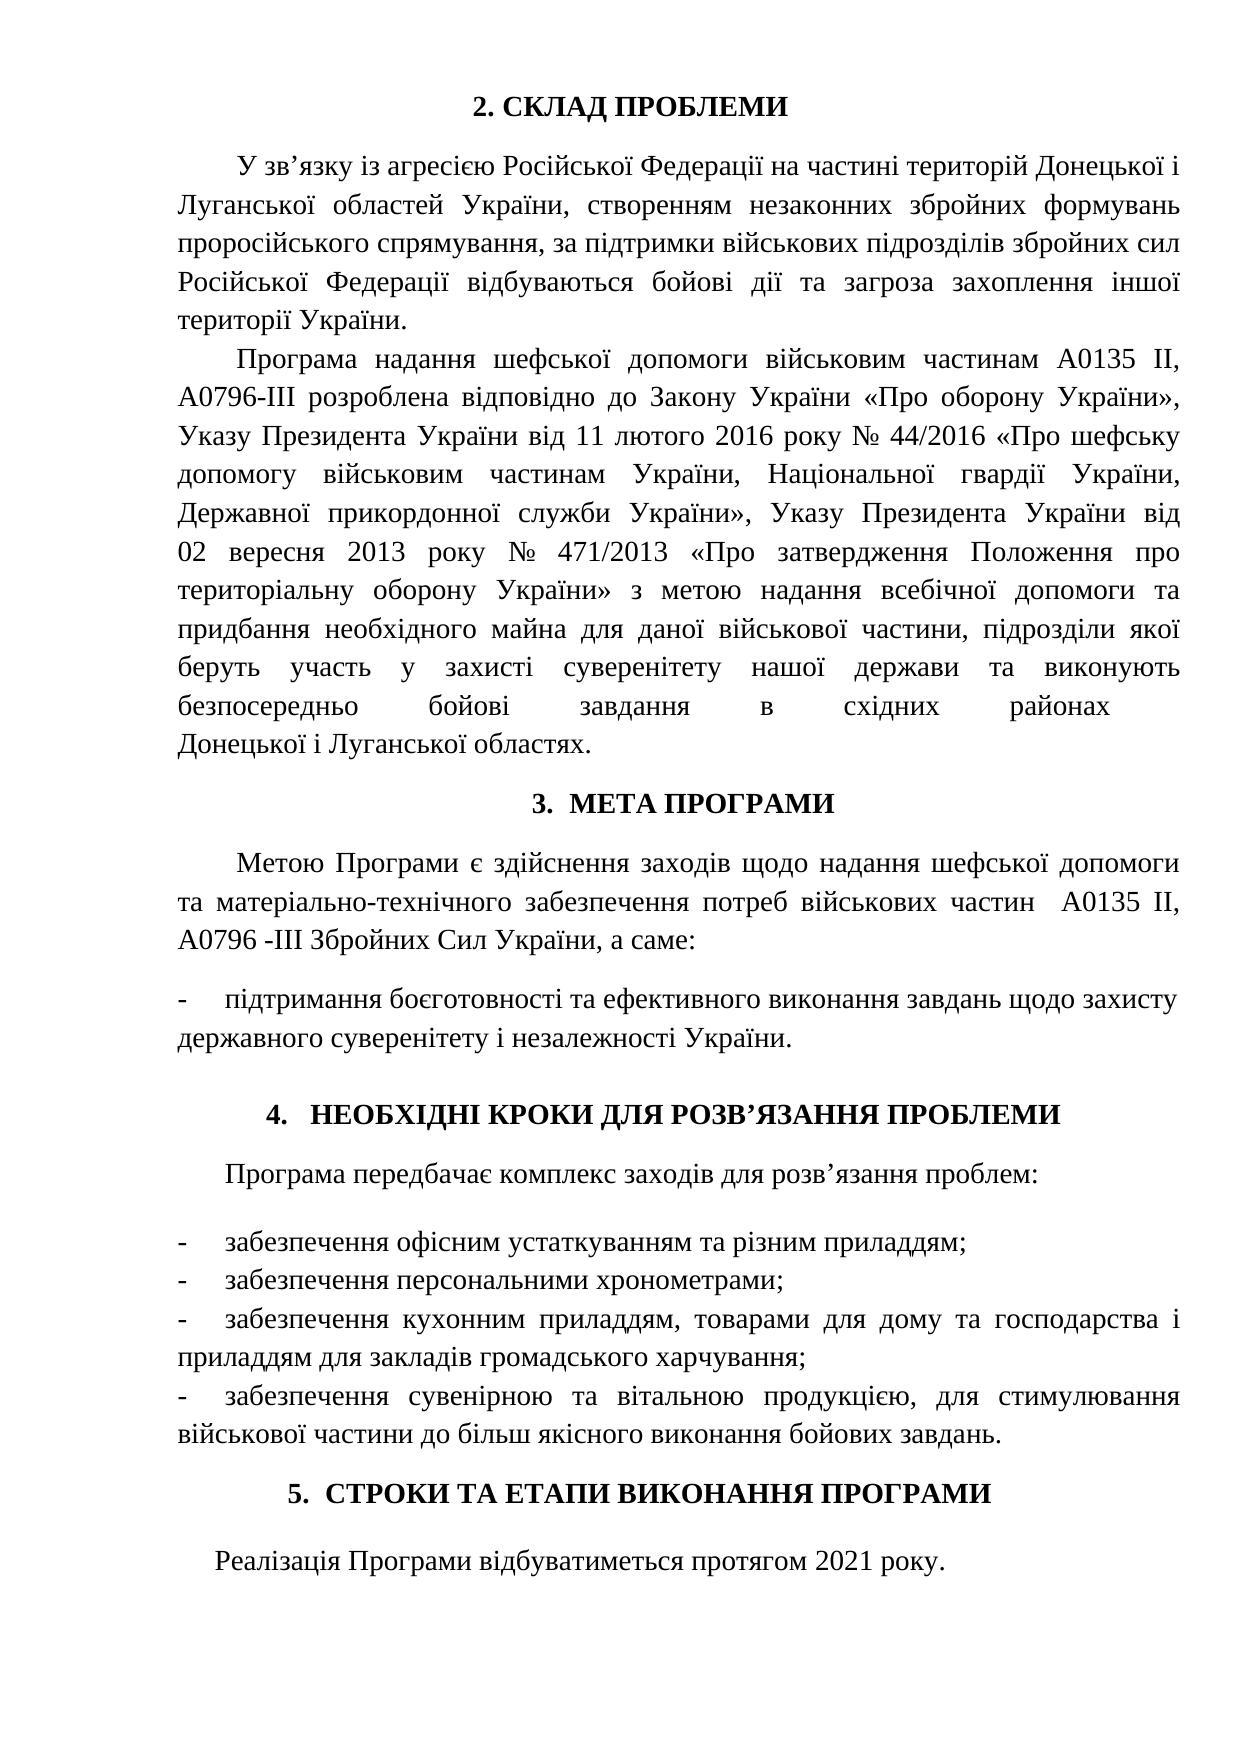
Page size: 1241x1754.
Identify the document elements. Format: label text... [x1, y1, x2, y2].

list забезпечення офісним устаткуванням та різним приладдям; [177, 1224, 1181, 1257]
list СКЛАД ПРОБЛЕМИ [472, 89, 1181, 122]
text У зв’язку із агресією Російської Федерації на частині територій Донецької і Луганської областей України, створенням незаконних збройних формувань проросійського спрямування, за підтримки військових підрозділів збройних сил Російської Федерації відбуваються бойові дії та загроза захоплення іншої території України. [177, 148, 1181, 336]
list СТРОКИ ТА ЕТАПИ ВИКОНАННЯ ПРОГРАМИ [287, 1476, 1181, 1509]
list забезпечення сувенірною та вітальною продукцією, для стимулювання військової частини до більш якісного виконання бойових завдань. [177, 1378, 1181, 1450]
list забезпечення персональними хронометрами; [177, 1262, 1181, 1296]
list забезпечення кухонним приладдям, товарами для дому та господарства і приладдям для закладів громадського харчування; [177, 1301, 1181, 1373]
text Програма передбачає комплекс заходів для розв’язання проблем: [177, 1157, 1181, 1190]
list підтримання боєготовності та ефективного виконання завдань щодо захисту державного суверенітету і незалежності України. [177, 982, 1181, 1054]
list НЕОБХІДНІ КРОКИ ДЛЯ РОЗВ’ЯЗАННЯ ПРОБЛЕМИ [266, 1097, 1181, 1131]
text Метою Програми є здійснення заходів щодо надання шефської допомоги та матеріально-технічного забезпечення потреб військових частин А0135 ІІ, А0796 -III Збройних Сил України, а саме: [177, 845, 1181, 956]
list МЕТА ПРОГРАМИ [532, 786, 1181, 819]
text Програма надання шефської допомоги військовим частинам А0135 ІІ, А0796-III розроблена відповідно до Закону України «Про оборону України», Указу Президента України від 11 лютого 2016 року № 44/2016 «Про шефську допомогу військовим частинам України, Національної гвардії України, Державної прикордонної служби України», Указу Президента України від 02 вересня 2013 року № 471/2013 «Про затвердження Положення про територіальну оборону України» з метою надання всебічної допомоги та придбання необхідного майна для даної військової частини, підрозділи якої беруть участь у захисті суверенітету нашої держави та виконують безпосередньо бойові завдання в східних районах Донецької і Луганської областях. [177, 341, 1181, 760]
text Реалізація Програми відбуватиметься протягом 2021 року. [177, 1543, 1181, 1576]
